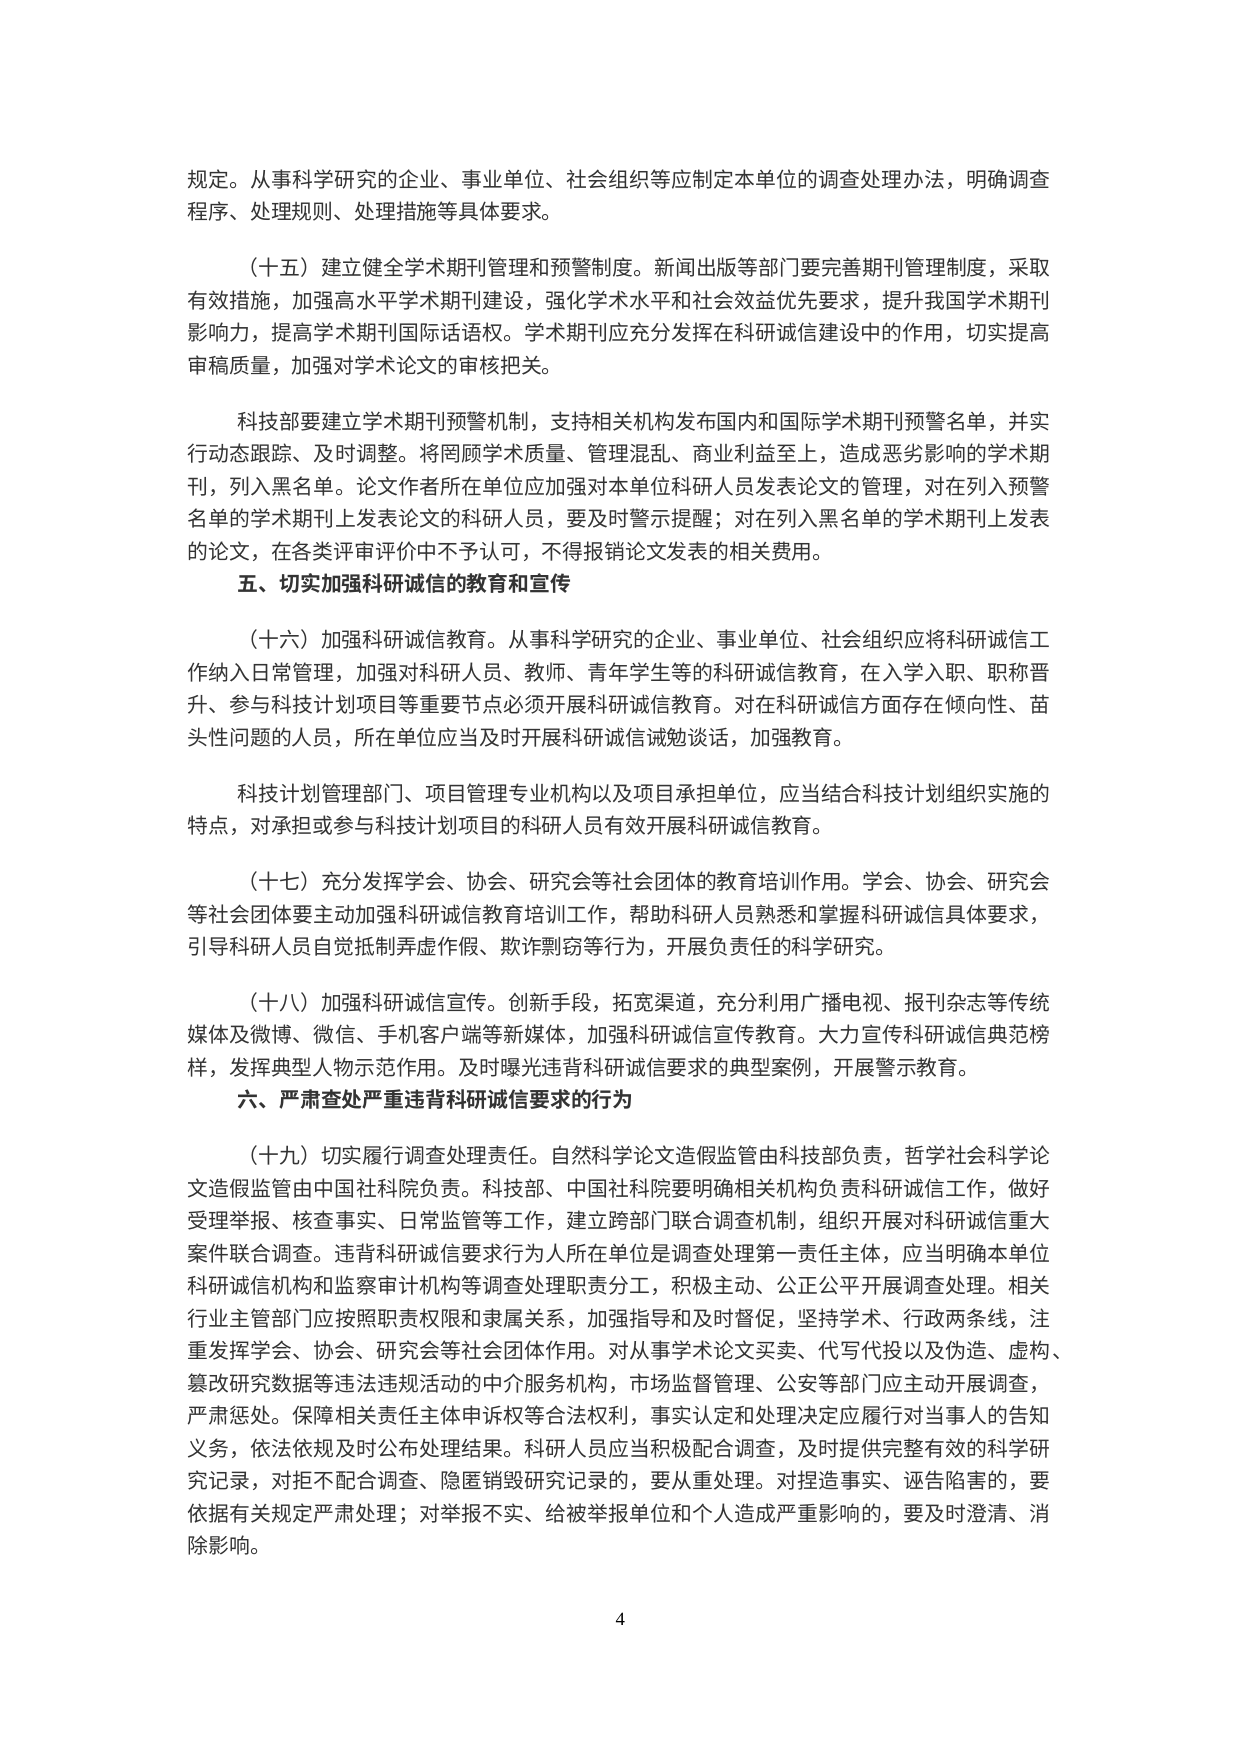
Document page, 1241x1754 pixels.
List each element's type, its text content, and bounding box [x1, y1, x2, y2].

text 五、切实加强科研诚信的教育和宣传 [187, 566, 1053, 599]
text （十九）切实履行调查处理责任。自然科学论文造假监管由科技部负责，哲学社会科学论文造假监管由中国社科院负责。科技部、中国社科院要明确相关机构负责科研诚信工作，做好受理举报、核查事实、日常监管等工作，建立跨部门联合调查机制，组织开展对科研诚信重大案件联合调查。违背科研诚信要求行为人所在单位是调查处理第一责任主体，应当明确本单位科研诚信机构和监察审计机构等调查处理职责分工，积极主动、公正公平开展调查处理。相关行业主管部门应按照职责权限和隶属关系，加强指导和及时督促，坚持学术、行政两条线，注重发挥学会、协会、研究会等社会团体作用。对从事学术论文买卖、代写代投以及伪造、虚构、篡改研究数据等违法违规活动的中介服务机构，市场监督管理、公安等部门应主动开展调查，严肃惩处。保障相关责任主体申诉权等合法权利，事实认定和处理决定应履行对当事人的告知义务，依法依规及时公布处理结果。科研人员应当积极配合调查，及时提供完整有效的科学研究记录，对拒不配合调查、隐匿销毁研究记录的，要从重处理。对捏造事实、诬告陷害的，要依据有关规定严肃处理；对举报不实、给被举报单位和个人造成严重影响的，要及时澄清、消除影响。 [187, 1138, 1053, 1561]
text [187, 162, 1053, 227]
text （十六）加强科研诚信教育。从事科学研究的企业、事业单位、社会组织应将科研诚信工作纳入日常管理，加强对科研人员、教师、青年学生等的科研诚信教育，在入学入职、职称晋升、参与科技计划项目等重要节点必须开展科研诚信教育。对在科研诚信方面存在倾向性、苗头性问题的人员，所在单位应当及时开展科研诚信诫勉谈话，加强教育。 [187, 622, 1053, 752]
text （十七）充分发挥学会、协会、研究会等社会团体的教育培训作用。学会、协会、研究会等社会团体要主动加强科研诚信教育培训工作，帮助科研人员熟悉和掌握科研诚信具体要求，引导科研人员自觉抵制弄虚作假、欺诈剽窃等行为，开展负责任的科学研究。 [187, 864, 1053, 962]
text 六、严肃查处严重违背科研诚信要求的行为 [187, 1083, 1053, 1115]
text 科技部要建立学术期刊预警机制，支持相关机构发布国内和国际学术期刊预警名单，并实行动态跟踪、及时调整。将罔顾学术质量、管理混乱、商业利益至上，造成恶劣影响的学术期刊，列入黑名单。论文作者所在单位应加强对本单位科研人员发表论文的管理，对在列入预警名单的学术期刊上发表论文的科研人员，要及时警示提醒；对在列入黑名单的学术期刊上发表的论文，在各类评审评价中不予认可，不得报销论文发表的相关费用。 [187, 404, 1053, 566]
text 科技计划管理部门、项目管理专业机构以及项目承担单位，应当结合科技计划组织实施的特点，对承担或参与科技计划项目的科研人员有效开展科研诚信教育。 [187, 776, 1053, 841]
text （十五）建立健全学术期刊管理和预警制度。新闻出版等部门要完善期刊管理制度，采取有效措施，加强高水平学术期刊建设，强化学术水平和社会效益优先要求，提升我国学术期刊影响力，提高学术期刊国际话语权。学术期刊应充分发挥在科研诚信建设中的作用，切实提高审稿质量，加强对学术论文的审核把关。 [187, 250, 1053, 380]
text （十八）加强科研诚信宣传。创新手段，拓宽渠道，充分利用广播电视、报刊杂志等传统媒体及微博、微信、手机客户端等新媒体，加强科研诚信宣传教育。大力宣传科研诚信典范榜样，发挥典型人物示范作用。及时曝光违背科研诚信要求的典型案例，开展警示教育。 [187, 985, 1053, 1083]
